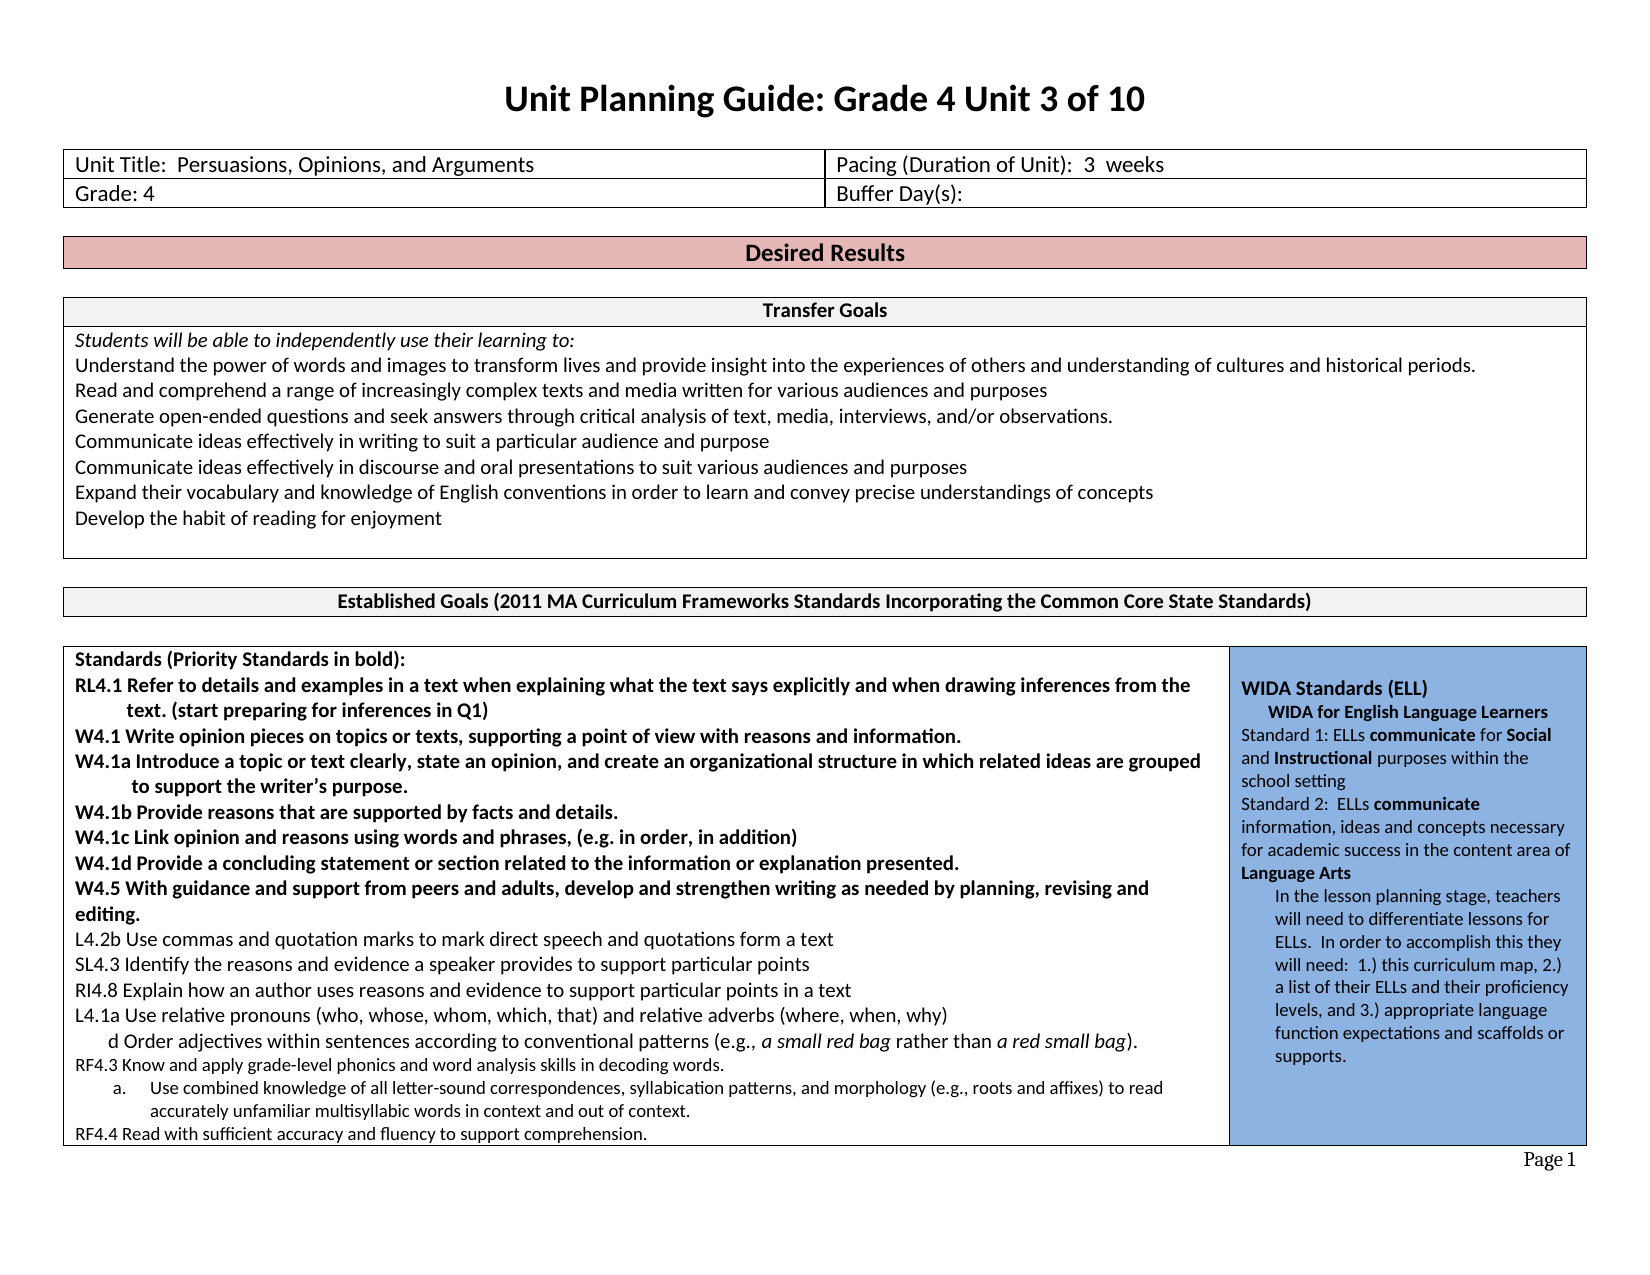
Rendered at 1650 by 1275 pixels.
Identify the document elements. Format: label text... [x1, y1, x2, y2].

table_header Pacing (Duration of Unit): 3 weeks [826, 150, 1586, 178]
table_cell Students will be able to independently use their learning to: Understand the power of words and images to transform lives and provide insight into the experiences of others and understanding of cultures and historical periods. Read and comprehend a range of increasingly complex texts and media written for various audiences and purposes Generate open-ended questions and seek answers through critical analysis of text, media, interviews, and/or observations. Communicate ideas effectively in writing to suit a particular audience and purpose Communicate ideas effectively in discourse and oral presentations to suit various audiences and purposes Expand their vocabulary and knowledge of English conventions in order to learn and convey precise understandings of concepts Develop the habit of reading for enjoyment [64, 327, 1586, 558]
table_header Transfer Goals [64, 298, 1586, 326]
table_header Unit Title: Persuasions, Opinions, and Arguments [64, 150, 824, 178]
table_cell Grade: 4 [64, 179, 824, 207]
table_header Desired Results [64, 237, 1586, 268]
table_cell Buffer Day(s): [826, 179, 1586, 207]
text Unit Planning Guide: Grade 4 Unit 3 of 10 [75, 75, 1575, 121]
table_header Established Goals (2011 MA Curriculum Frameworks Standards Incorporating the Common Core State Standards) [64, 588, 1586, 616]
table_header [64, 647, 1229, 1145]
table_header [1230, 647, 1586, 1145]
